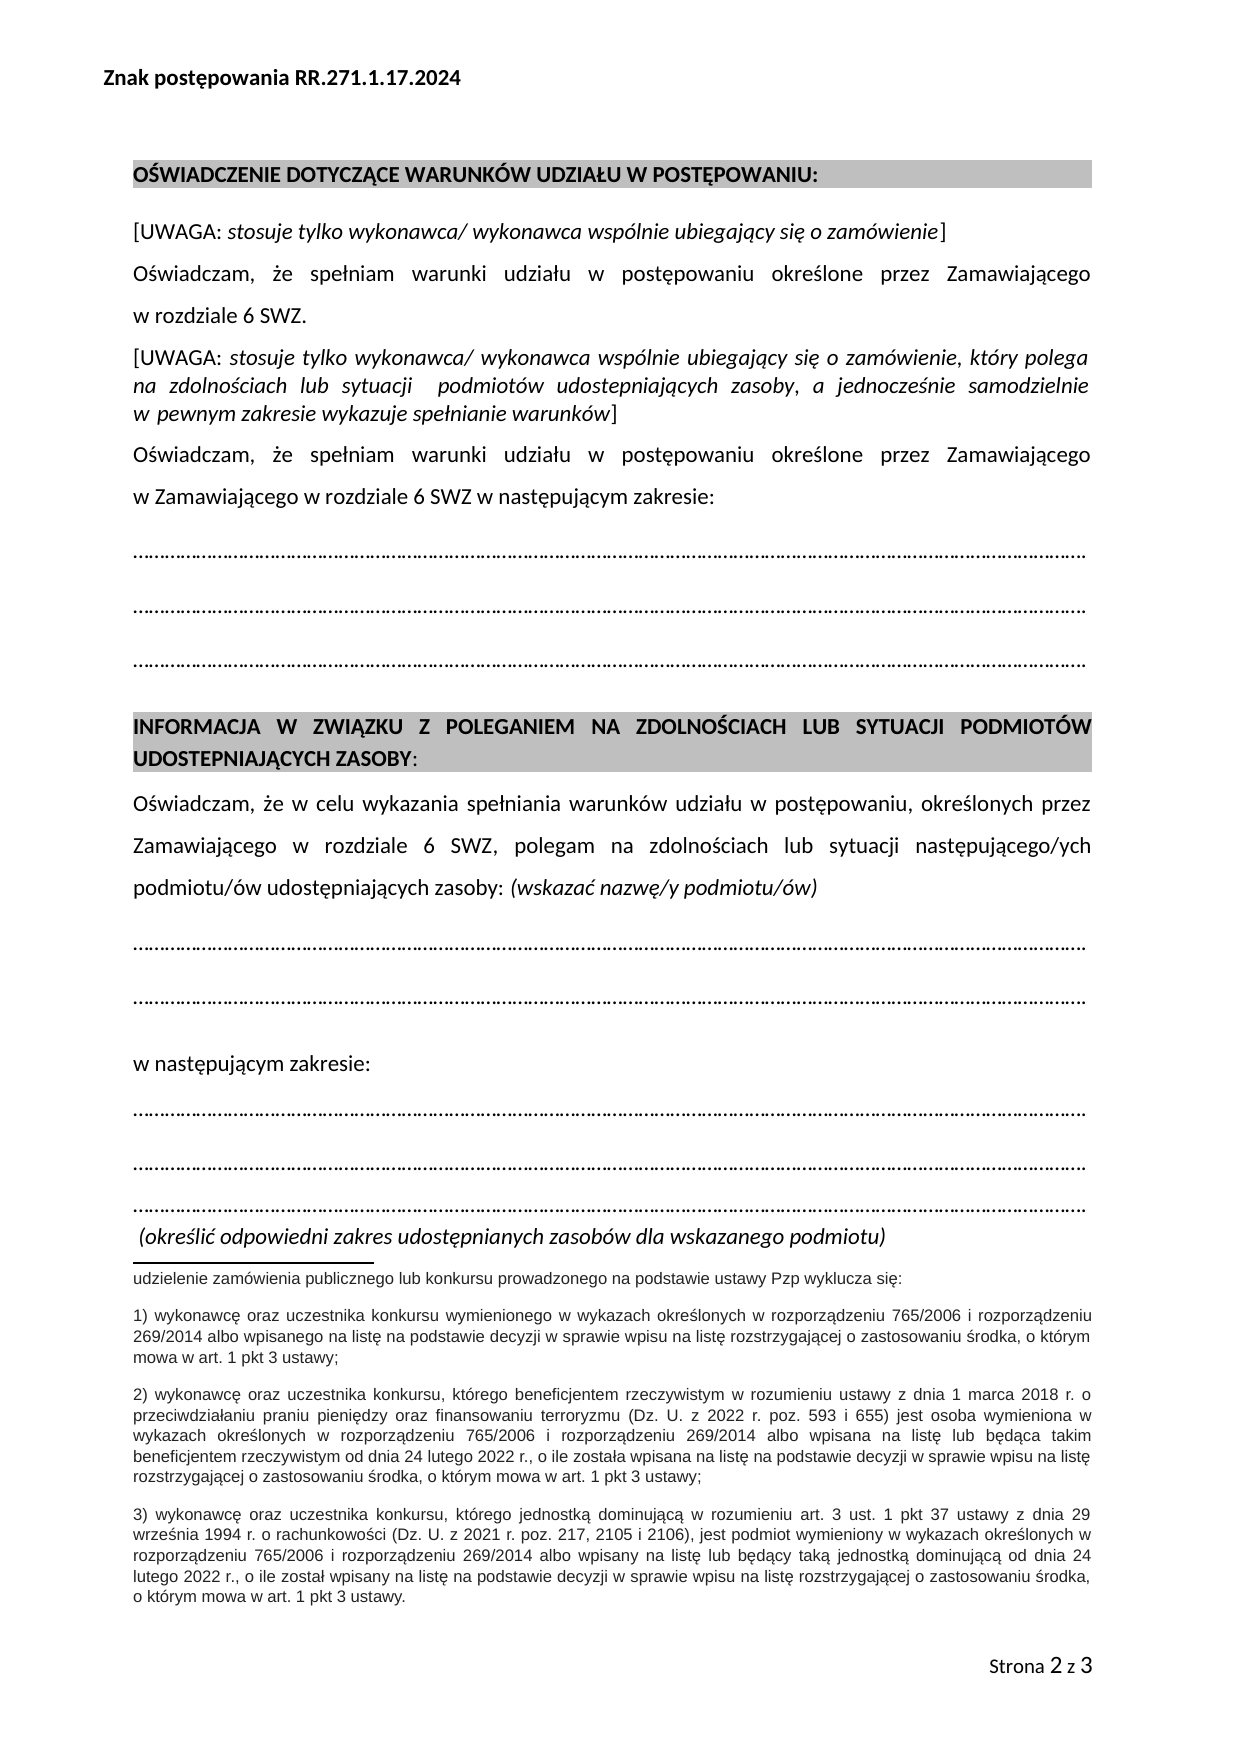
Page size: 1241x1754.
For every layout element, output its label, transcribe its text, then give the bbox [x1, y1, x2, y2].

text Oświadczam, że spełniam warunki udziału w postępowaniu określone przez Zamawiającego w rozdziale 6 SWZ. [133, 259, 1092, 329]
text ………………………………………………………………………………………………………………………………………………………………. [133, 536, 1092, 564]
text ………………………………………………………………………………………………………………………………………………………………. [133, 1148, 1092, 1176]
text INFORMACJA W ZWIĄZKU Z POLEGANIEM NA ZDOLNOŚCIACH LUB SYTUACJI PODMIOTÓW UDOSTEPNIAJĄCYCH ZASOBY: [133, 712, 1092, 772]
text (określić odpowiedni zakres udostępnianych zasobów dla wskazanego podmiotu) [133, 1222, 1092, 1250]
text ………………………………………………………………………………………………………………………………………………………………. [133, 982, 1092, 1010]
text Oświadczam, że spełniam warunki udziału w postępowaniu określone przez Zamawiającego w Zamawiającego w rozdziale 6 SWZ w następującym zakresie: [133, 440, 1092, 510]
text w następującym zakresie: [133, 1049, 1092, 1077]
text ………………………………………………………………………………………………………………………………………………………………. [133, 645, 1092, 673]
text [UWAGA: stosuje tylko wykonawca/ wykonawca wspólnie ubiegający się o zamówienie, który polega na zdolnościach lub sytuacji podmiotów udostepniających zasoby, a jednocześnie samodzielnie w pewnym zakresie wykazuje spełnianie warunków] [133, 343, 1092, 427]
text ………………………………………………………………………………………………………………………………………………………………. [133, 928, 1092, 956]
text Oświadczam, że w celu wykazania spełniania warunków udziału w postępowaniu, określonych przez Zamawiającego w rozdziale 6 SWZ, polegam na zdolnościach lub sytuacji następującego/ych podmiotu/ów udostępniających zasoby: (wskazać nazwę/y podmiotu/ów) [133, 789, 1092, 901]
text ………………………………………………………………………………………………………………………………………………………………. [133, 591, 1092, 619]
text ………………………………………………………………………………………………………………………………………………………………. [133, 1094, 1092, 1122]
text OŚWIADCZENIE DOTYCZĄCE WARUNKÓW UDZIAŁU W POSTĘPOWANIU: [133, 160, 1092, 188]
text ………………………………………………………………………………………………………………………………………………………………. [133, 1190, 1092, 1218]
text [UWAGA: stosuje tylko wykonawca/ wykonawca wspólnie ubiegający się o zamówienie] [133, 217, 1092, 245]
